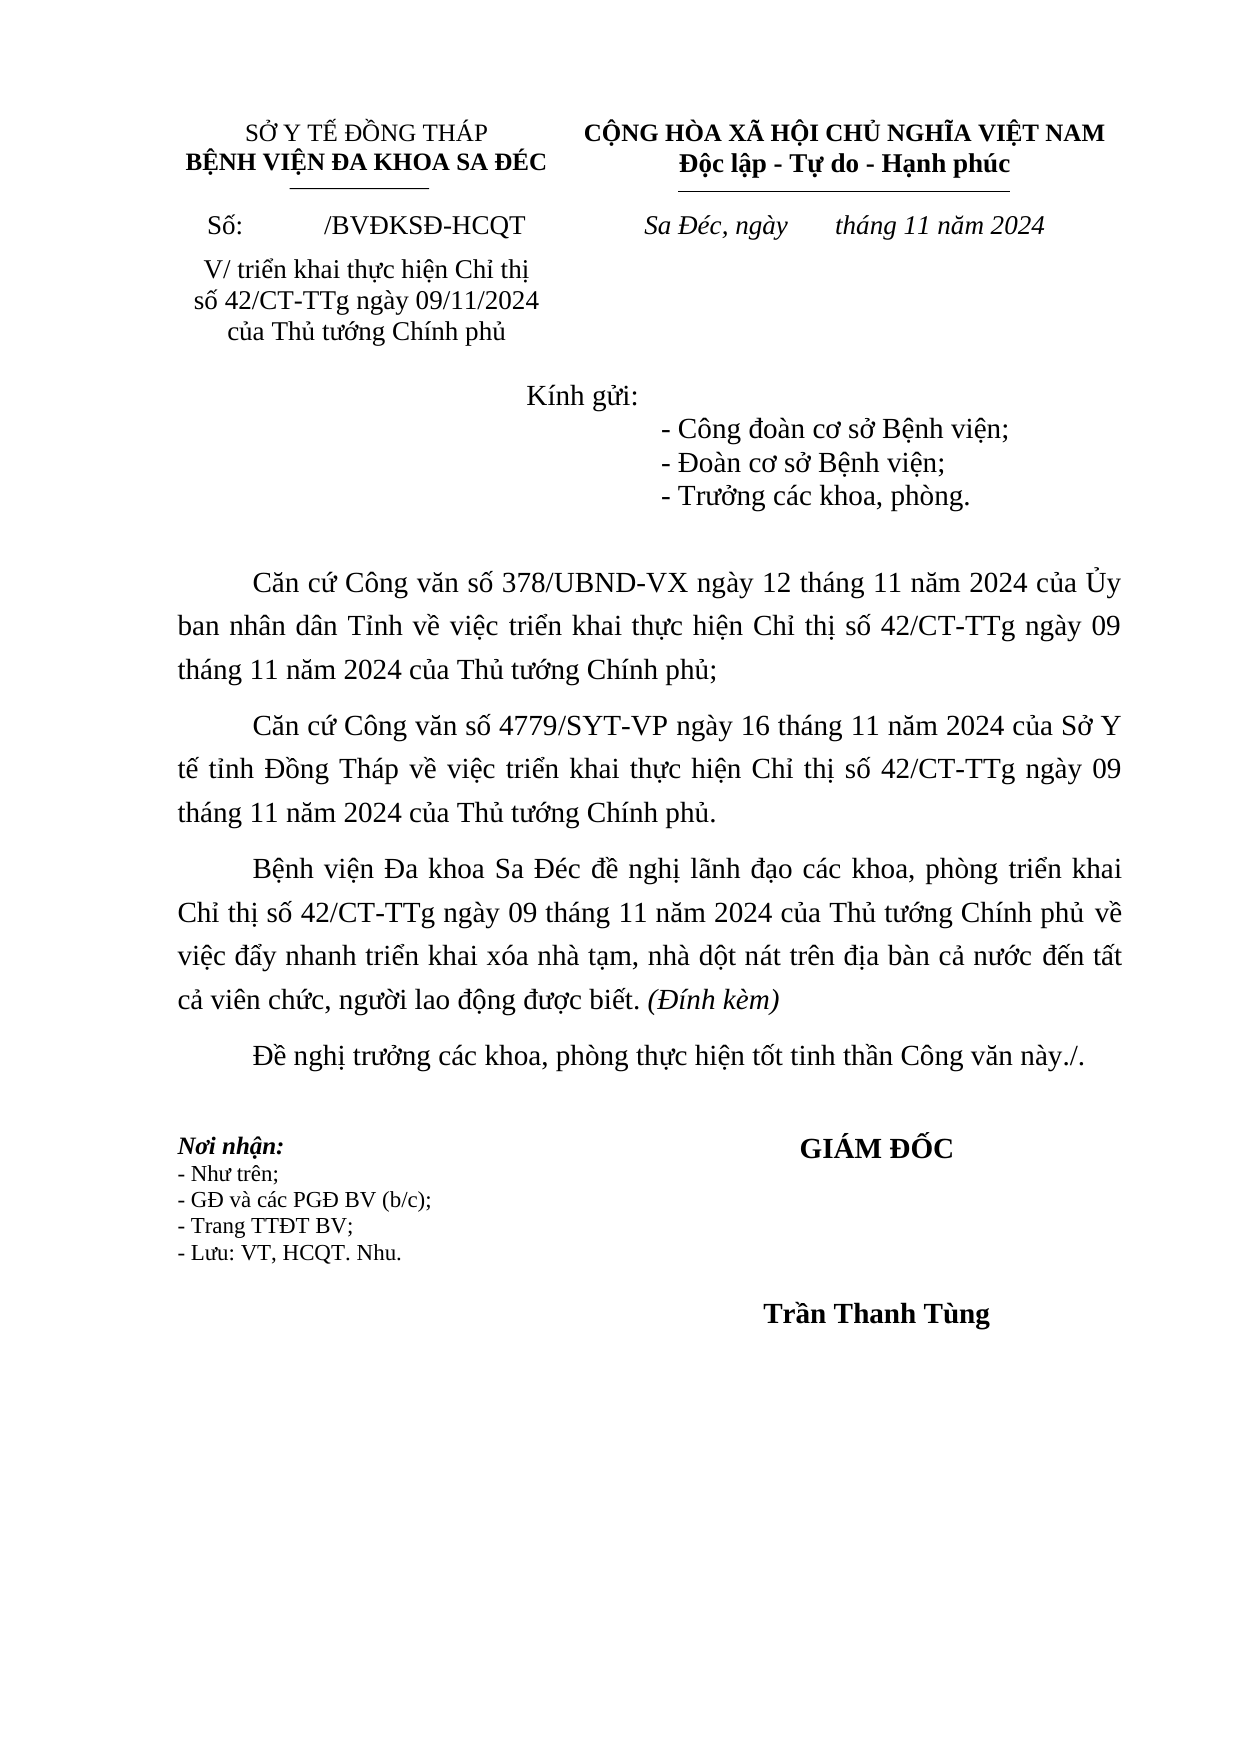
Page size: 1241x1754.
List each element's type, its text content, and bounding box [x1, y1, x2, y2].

table_header SỞ Y TẾ ĐỒNG THÁP BỆNH VIỆN ĐA KHOA SA ĐÉC [171, 118, 561, 191]
table_cell Số: /BVĐKSĐ-HCQT V/ triển khai thực hiện Chỉ thị số 42/CT-TTg ngày 09/11/2024 của Thủ tướng Chính phủ [171, 191, 561, 378]
table_header CỘNG HÒA XÃ HỘI CHỦ NGHĨA VIỆT NAM Độc lập - Tự do - Hạnh phúc [561, 118, 1128, 191]
table_header - Công đoàn cơ sở Bệnh viện; - Đoàn cơ sở Bệnh viện; - Trưởng các khoa, phòng. [650, 378, 1133, 512]
text Căn cứ Công văn số 4779/SYT-VP ngày 16 tháng 11 năm 2024 của Sở Y tế tỉnh Đồng Tháp về việc triển khai thực hiện Chỉ thị số 42/CT-TTg ngày 09 tháng 11 năm 2024 của Thủ tướng Chính phủ. [177, 708, 1122, 829]
text Đề nghị trưởng các khoa, phòng thực hiện tốt tinh thần Công văn này./. [177, 1038, 1122, 1071]
text Bệnh viện Đa khoa Sa Đéc đề nghị lãnh đạo các khoa, phòng triển khai Chỉ thị số 42/CT-TTg ngày 09 tháng 11 năm 2024 của Thủ tướng Chính phủ về việc đẩy nhanh triển khai xóa nhà tạm, nhà dột nát trên địa bàn cả nước đến tất cả viên chức, người lao động được biết. (Đính kèm) [177, 851, 1122, 1015]
table_header Kính gửi: [166, 378, 649, 512]
table_cell Sa Đéc, ngày tháng 11 năm 2024 [561, 191, 1128, 378]
table_header Nơi nhận: - Như trên; - GĐ và các PGĐ BV (b/c); - Trang TTĐT BV; - Lưu: VT, HCQT. Nhu. [166, 1131, 620, 1330]
table_header GIÁM ĐỐC Trần Thanh Tùng [620, 1131, 1133, 1330]
text Căn cứ Công văn số 378/UBND-VX ngày 12 tháng 11 năm 2024 của Ủy ban nhân dân Tỉnh về việc triển khai thực hiện Chỉ thị số 42/CT-TTg ngày 09 tháng 11 năm 2024 của Thủ tướng Chính phủ; [177, 565, 1122, 686]
